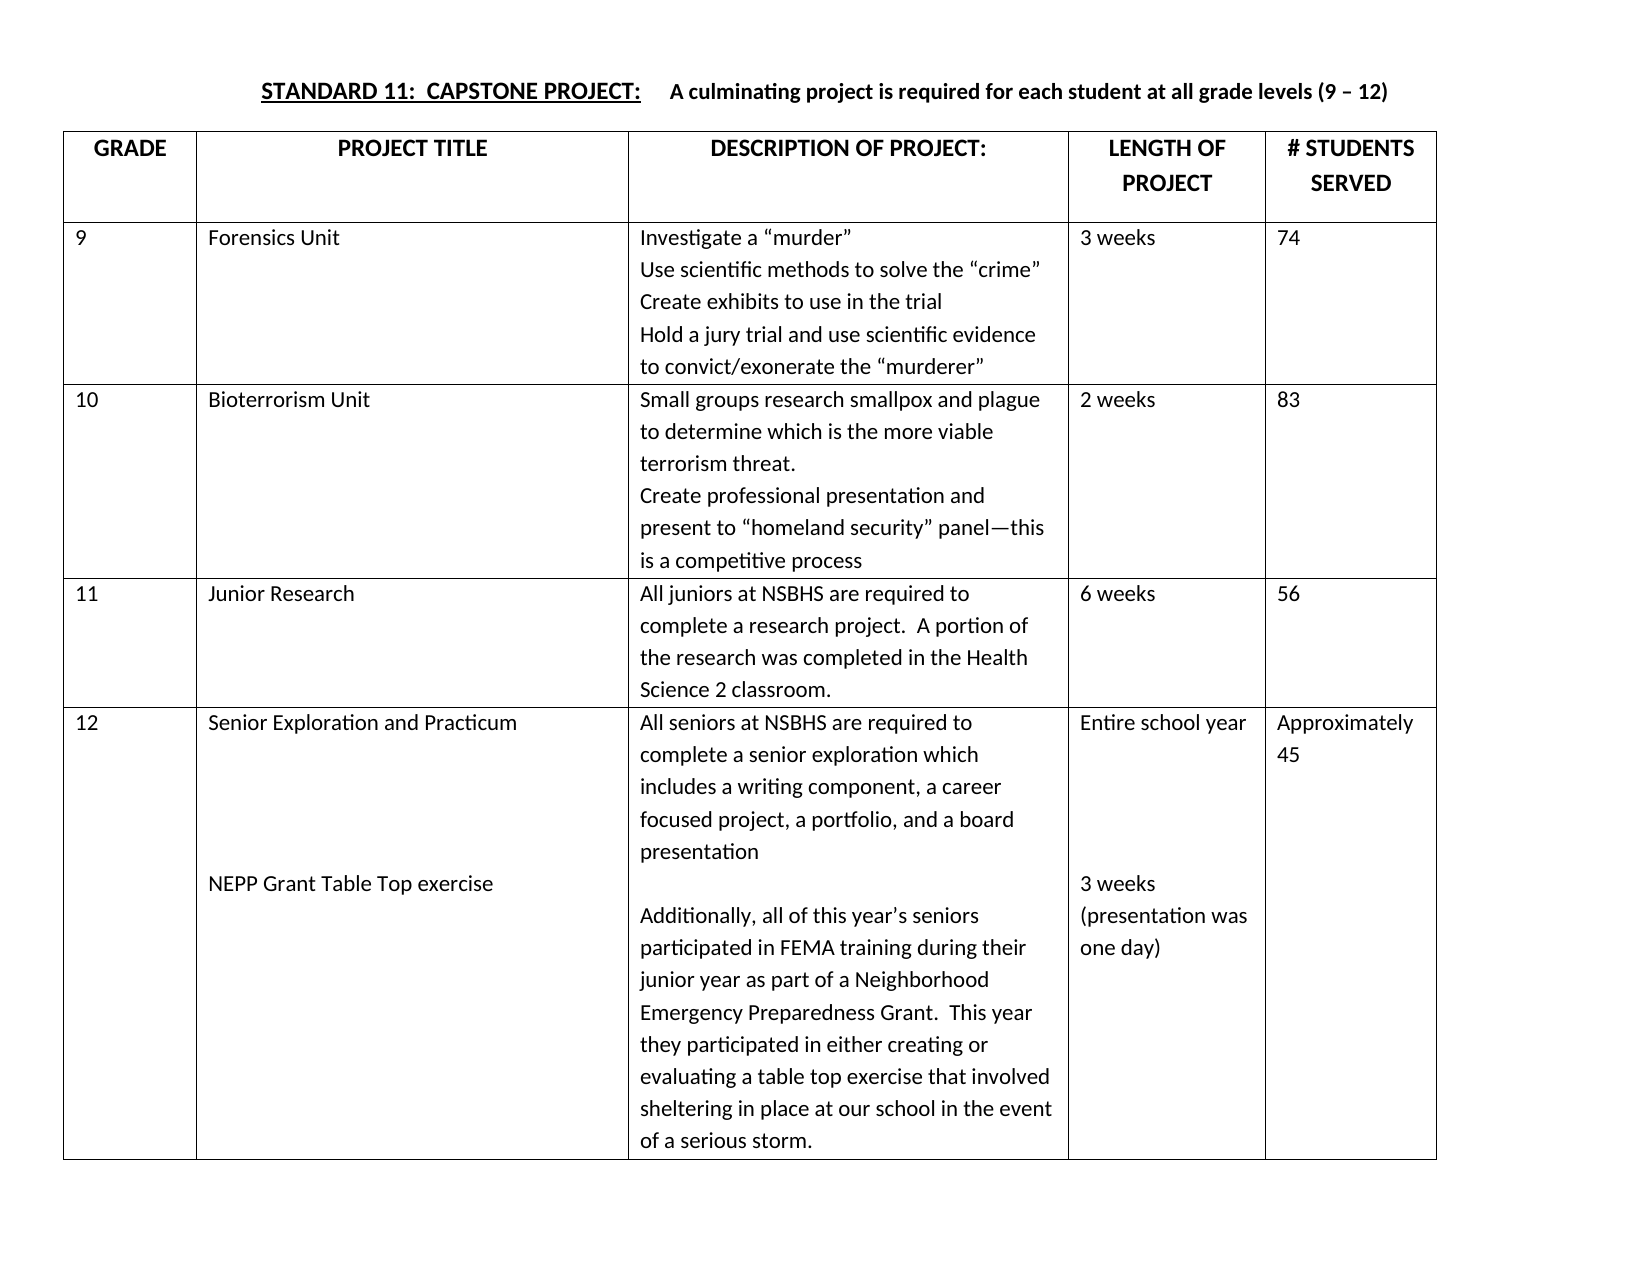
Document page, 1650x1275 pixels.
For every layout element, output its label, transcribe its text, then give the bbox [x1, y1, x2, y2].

table_cell Junior Research [197, 579, 628, 707]
table_cell Small groups research smallpox and plague to determine which is the more viable terrorism threat. Create professional presentation and present to “homeland security” panel—this is a competitive process [629, 385, 1068, 578]
table_cell Senior Exploration and Practicum NEPP Grant Table Top exercise [197, 708, 628, 1158]
table_cell Bioterrorism Unit [197, 385, 628, 578]
table_cell 11 [64, 579, 196, 707]
table_cell 6 weeks [1069, 579, 1265, 707]
table_header PROJECT TITLE [197, 132, 628, 222]
table_cell 56 [1266, 579, 1436, 707]
table_header DESCRIPTION OF PROJECT: [629, 132, 1068, 222]
table_cell 10 [64, 385, 196, 578]
table_cell All seniors at NSBHS are required to complete a senior exploration which includes a writing component, a career focused project, a portfolio, and a board presentation Additionally, all of this year’s seniors participated in FEMA training during their junior year as part of a Neighborhood Emergency Preparedness Grant. This year they participated in either creating or evaluating a table top exercise that involved sheltering in place at our school in the event of a serious storm. [629, 708, 1068, 1158]
text STANDARD 11: CAPSTONE PROJECT: A culminating project is required for each student at all grade levels (9 – 12) [75, 75, 1575, 106]
table_cell 83 [1266, 385, 1436, 578]
table_cell All juniors at NSBHS are required to complete a research project. A portion of the research was completed in the Health Science 2 classroom. [629, 579, 1068, 707]
table_cell 3 weeks [1069, 223, 1265, 384]
table_header LENGTH OF PROJECT [1069, 132, 1265, 222]
table_cell 74 [1266, 223, 1436, 384]
table_cell Investigate a “murder” Use scientific methods to solve the “crime” Create exhibits to use in the trial Hold a jury trial and use scientific evidence to convict/exonerate the “murderer” [629, 223, 1068, 384]
table_header # STUDENTS SERVED [1266, 132, 1436, 222]
table_cell 12 [64, 708, 196, 1158]
table_cell 9 [64, 223, 196, 384]
table_cell Entire school year 3 weeks (presentation was one day) [1069, 708, 1265, 1158]
table_cell 2 weeks [1069, 385, 1265, 578]
table_cell Forensics Unit [197, 223, 628, 384]
table_cell Approximately 45 [1266, 708, 1436, 1158]
table_header GRADE [64, 132, 196, 222]
